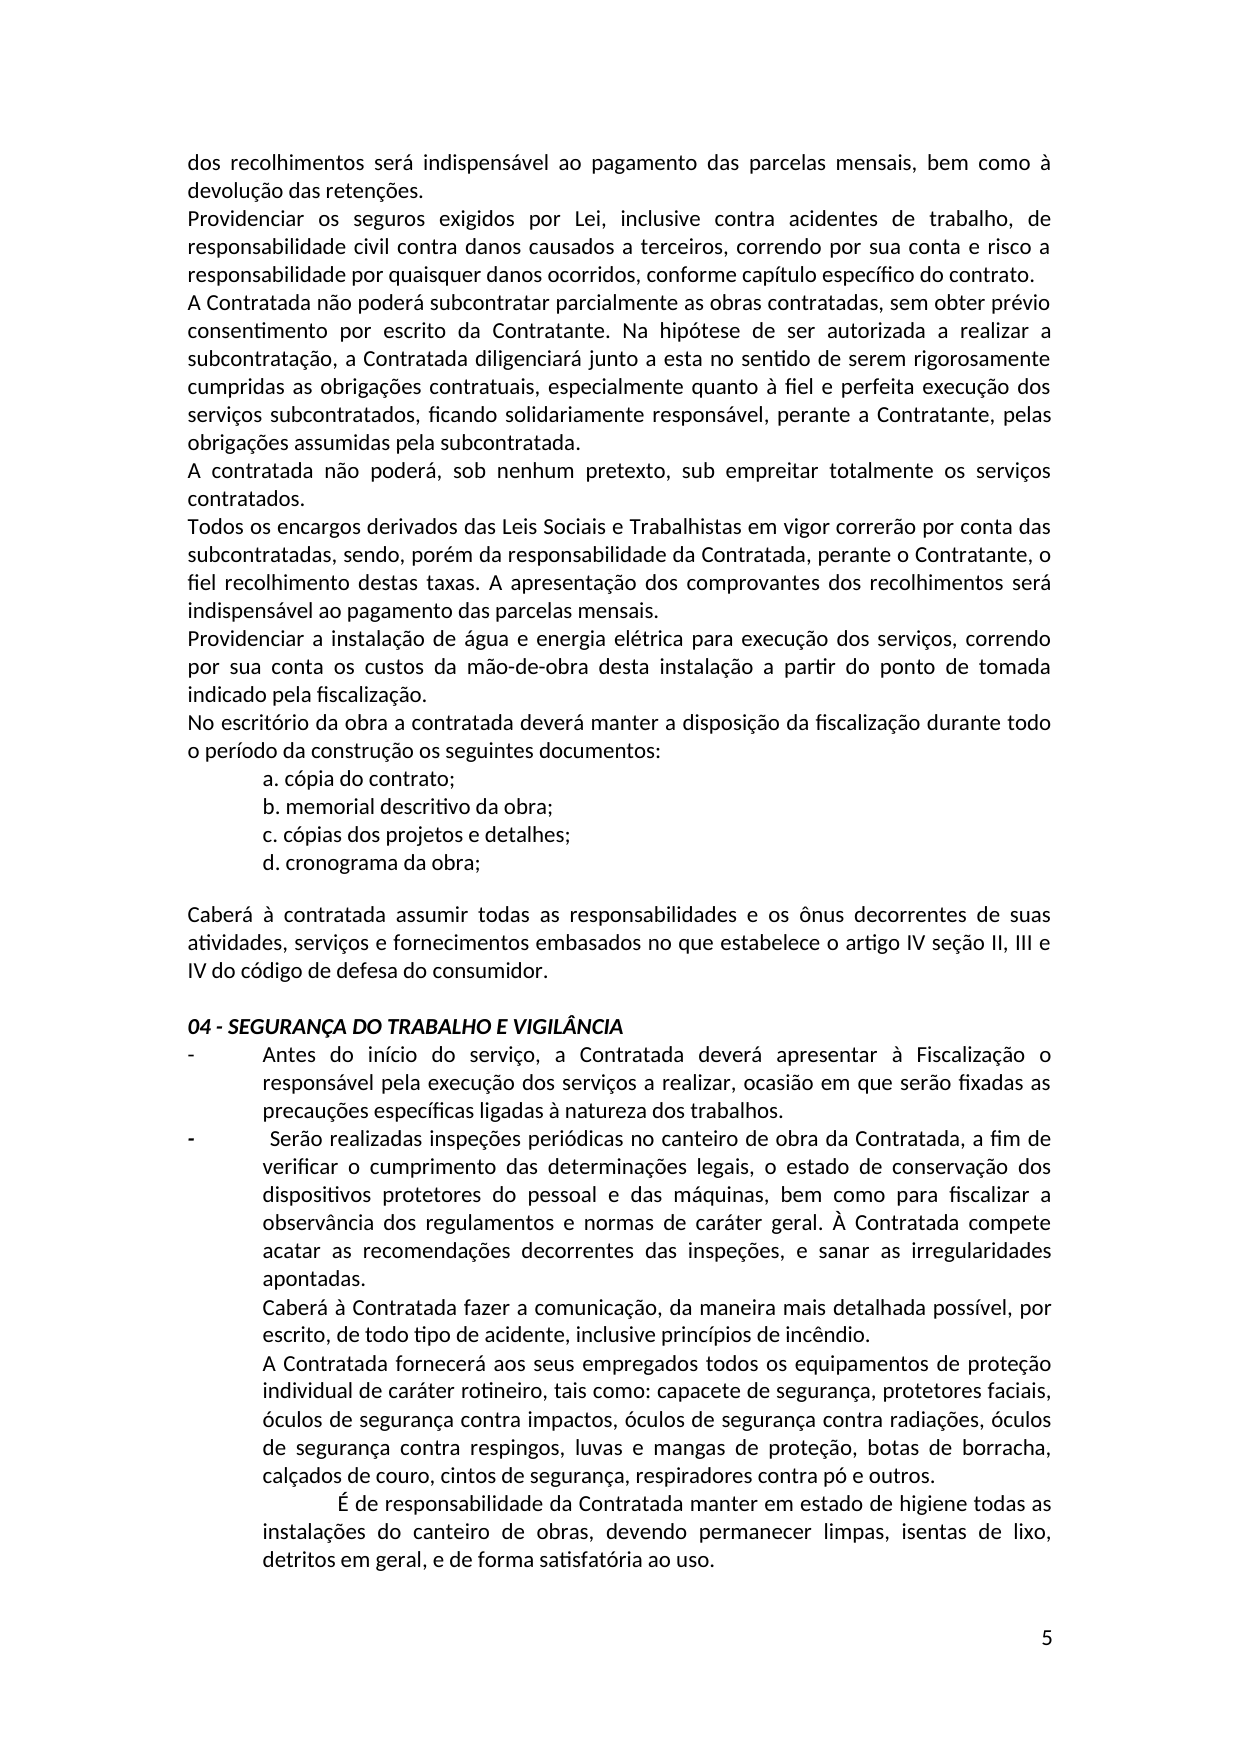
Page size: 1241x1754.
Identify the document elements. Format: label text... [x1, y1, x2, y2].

text Providenciar a instalação de água e energia elétrica para execução dos serviços, correndo por sua conta os custos da mão-de-obra desta instalação a partir do ponto de tomada indicado pela fiscalização. [187, 624, 1053, 708]
text Todos os encargos derivados das Leis Sociais e Trabalhistas em vigor correrão por conta das subcontratadas, sendo, porém da responsabilidade da Contratada, perante o Contratante, o fiel recolhimento destas taxas. A apresentação dos comprovantes dos recolhimentos será indispensável ao pagamento das parcelas mensais. [187, 512, 1053, 624]
text - Antes do início do serviço, a Contratada deverá apresentar à Fiscalização o responsável pela execução dos serviços a realizar, ocasião em que serão fixadas as precauções específicas ligadas à natureza dos trabalhos. [187, 1040, 1053, 1124]
text A Contratada fornecerá aos seus empregados todos os equipamentos de proteção individual de caráter rotineiro, tais como: capacete de segurança, protetores faciais, óculos de segurança contra impactos, óculos de segurança contra radiações, óculos de segurança contra respingos, luvas e mangas de proteção, botas de borracha, calçados de couro, cintos de segurança, respiradores contra pó e outros. [262, 1349, 1053, 1489]
text c. cópias dos projetos e detalhes; [187, 820, 1053, 848]
text b. memorial descritivo da obra; [187, 792, 1053, 820]
text É de responsabilidade da Contratada manter em estado de higiene todas as instalações do canteiro de obras, devendo permanecer limpas, isentas de lixo, detritos em geral, e de forma satisfatória ao uso. [262, 1489, 1053, 1573]
text 04 - SEGURANÇA DO TRABALHO E VIGILÂNCIA [187, 1012, 1053, 1040]
text Caberá à Contratada fazer a comunicação, da maneira mais detalhada possível, por escrito, de todo tipo de acidente, inclusive princípios de incêndio. [262, 1293, 1053, 1349]
text d. cronograma da obra; [187, 848, 1053, 876]
text Caberá à contratada assumir todas as responsabilidades e os ônus decorrentes de suas atividades, serviços e fornecimentos embasados no que estabelece o artigo IV seção II, III e IV do código de defesa do consumidor. [187, 900, 1053, 984]
text Providenciar os seguros exigidos por Lei, inclusive contra acidentes de trabalho, de responsabilidade civil contra danos causados a terceiros, correndo por sua conta e risco a responsabilidade por quaisquer danos ocorridos, conforme capítulo específico do contrato. [187, 204, 1053, 288]
text - Serão realizadas inspeções periódicas no canteiro de obra da Contratada, a fim de verificar o cumprimento das determinações legais, o estado de conservação dos dispositivos protetores do pessoal e das máquinas, bem como para fiscalizar a observância dos regulamentos e normas de caráter geral. À Contratada compete acatar as recomendações decorrentes das inspeções, e sanar as irregularidades apontadas. [187, 1124, 1053, 1293]
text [187, 148, 1053, 204]
text a. cópia do contrato; [187, 764, 1053, 792]
text No escritório da obra a contratada deverá manter a disposição da fiscalização durante todo o período da construção os seguintes documentos: [187, 708, 1053, 764]
text A contratada não poderá, sob nenhum pretexto, sub empreitar totalmente os serviços contratados. [187, 456, 1053, 512]
text A Contratada não poderá subcontratar parcialmente as obras contratadas, sem obter prévio consentimento por escrito da Contratante. Na hipótese de ser autorizada a realizar a subcontratação, a Contratada diligenciará junto a esta no sentido de serem rigorosamente cumpridas as obrigações contratuais, especialmente quanto à fiel e perfeita execução dos serviços subcontratados, ficando solidariamente responsável, perante a Contratante, pelas obrigações assumidas pela subcontratada. [187, 288, 1053, 456]
